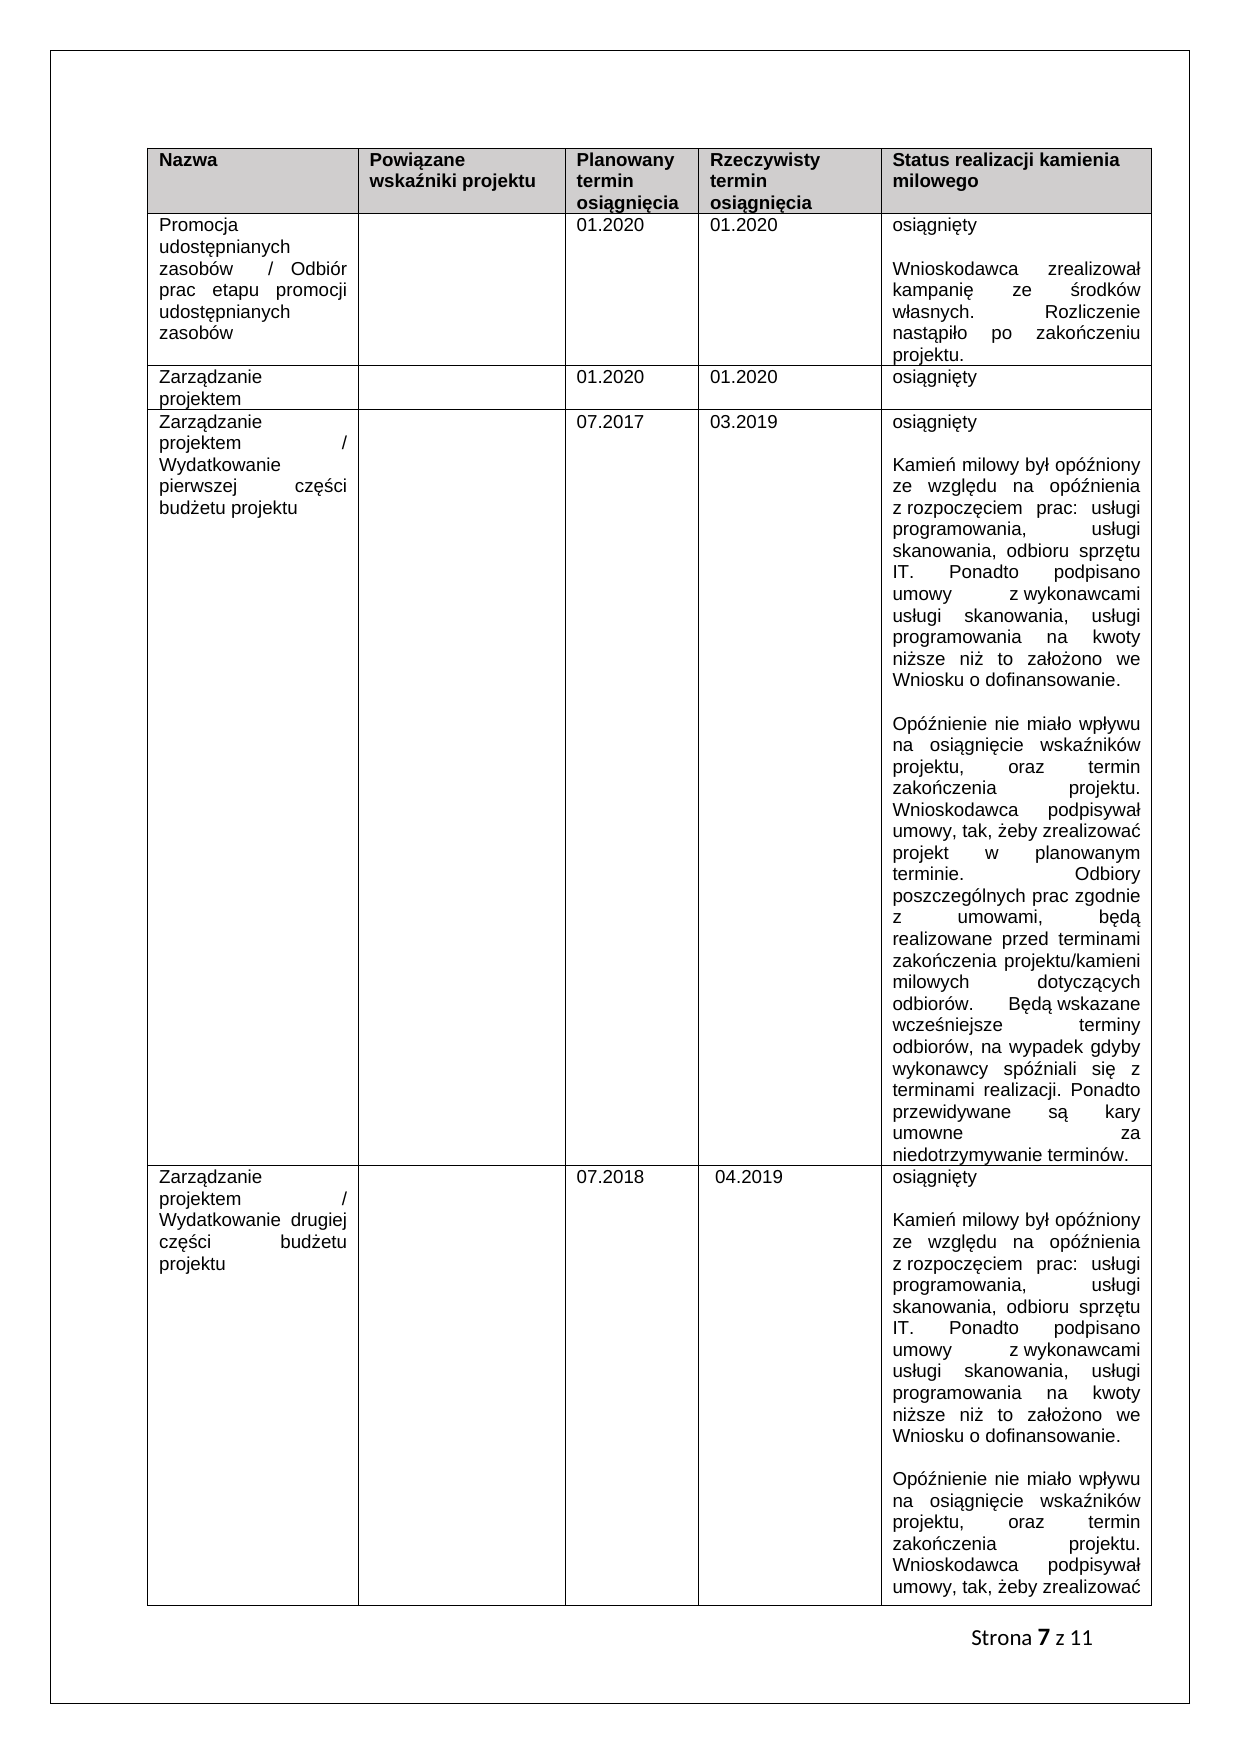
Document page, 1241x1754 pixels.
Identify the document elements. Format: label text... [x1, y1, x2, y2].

table_cell 04.2019 [699, 1166, 881, 1605]
table_cell Zarządzanie projektem [148, 366, 358, 409]
table_header Rzeczywisty termin osiągnięcia [699, 149, 881, 213]
table_cell [359, 214, 565, 365]
table_cell [359, 366, 565, 409]
table_cell 07.2017 [566, 410, 698, 1165]
table_cell 07.2018 [566, 1166, 698, 1605]
table_header Status realizacji kamienia milowego [882, 149, 1151, 213]
table_header Planowany termin osiągnięcia [566, 149, 698, 213]
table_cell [148, 1166, 358, 1605]
table_cell Promocja udostępnianych zasobów / Odbiór prac etapu promocji udostępnianych zasobów [148, 214, 358, 365]
table_cell 01.2020 [566, 214, 698, 365]
table_header Powiązane wskaźniki projektu [359, 149, 565, 213]
table_cell [359, 1166, 565, 1605]
table_cell osiągnięty [882, 366, 1151, 409]
table_cell 01.2020 [699, 366, 881, 409]
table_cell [882, 214, 1151, 365]
table_header Nazwa [148, 149, 358, 213]
table_cell Zarządzanie projektem / Wydatkowanie pierwszej części budżetu projektu [148, 410, 358, 1165]
table_cell [359, 410, 565, 1165]
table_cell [882, 1166, 1151, 1605]
table_cell 03.2019 [699, 410, 881, 1165]
table_cell 01.2020 [699, 214, 881, 365]
table_cell 01.2020 [566, 366, 698, 409]
